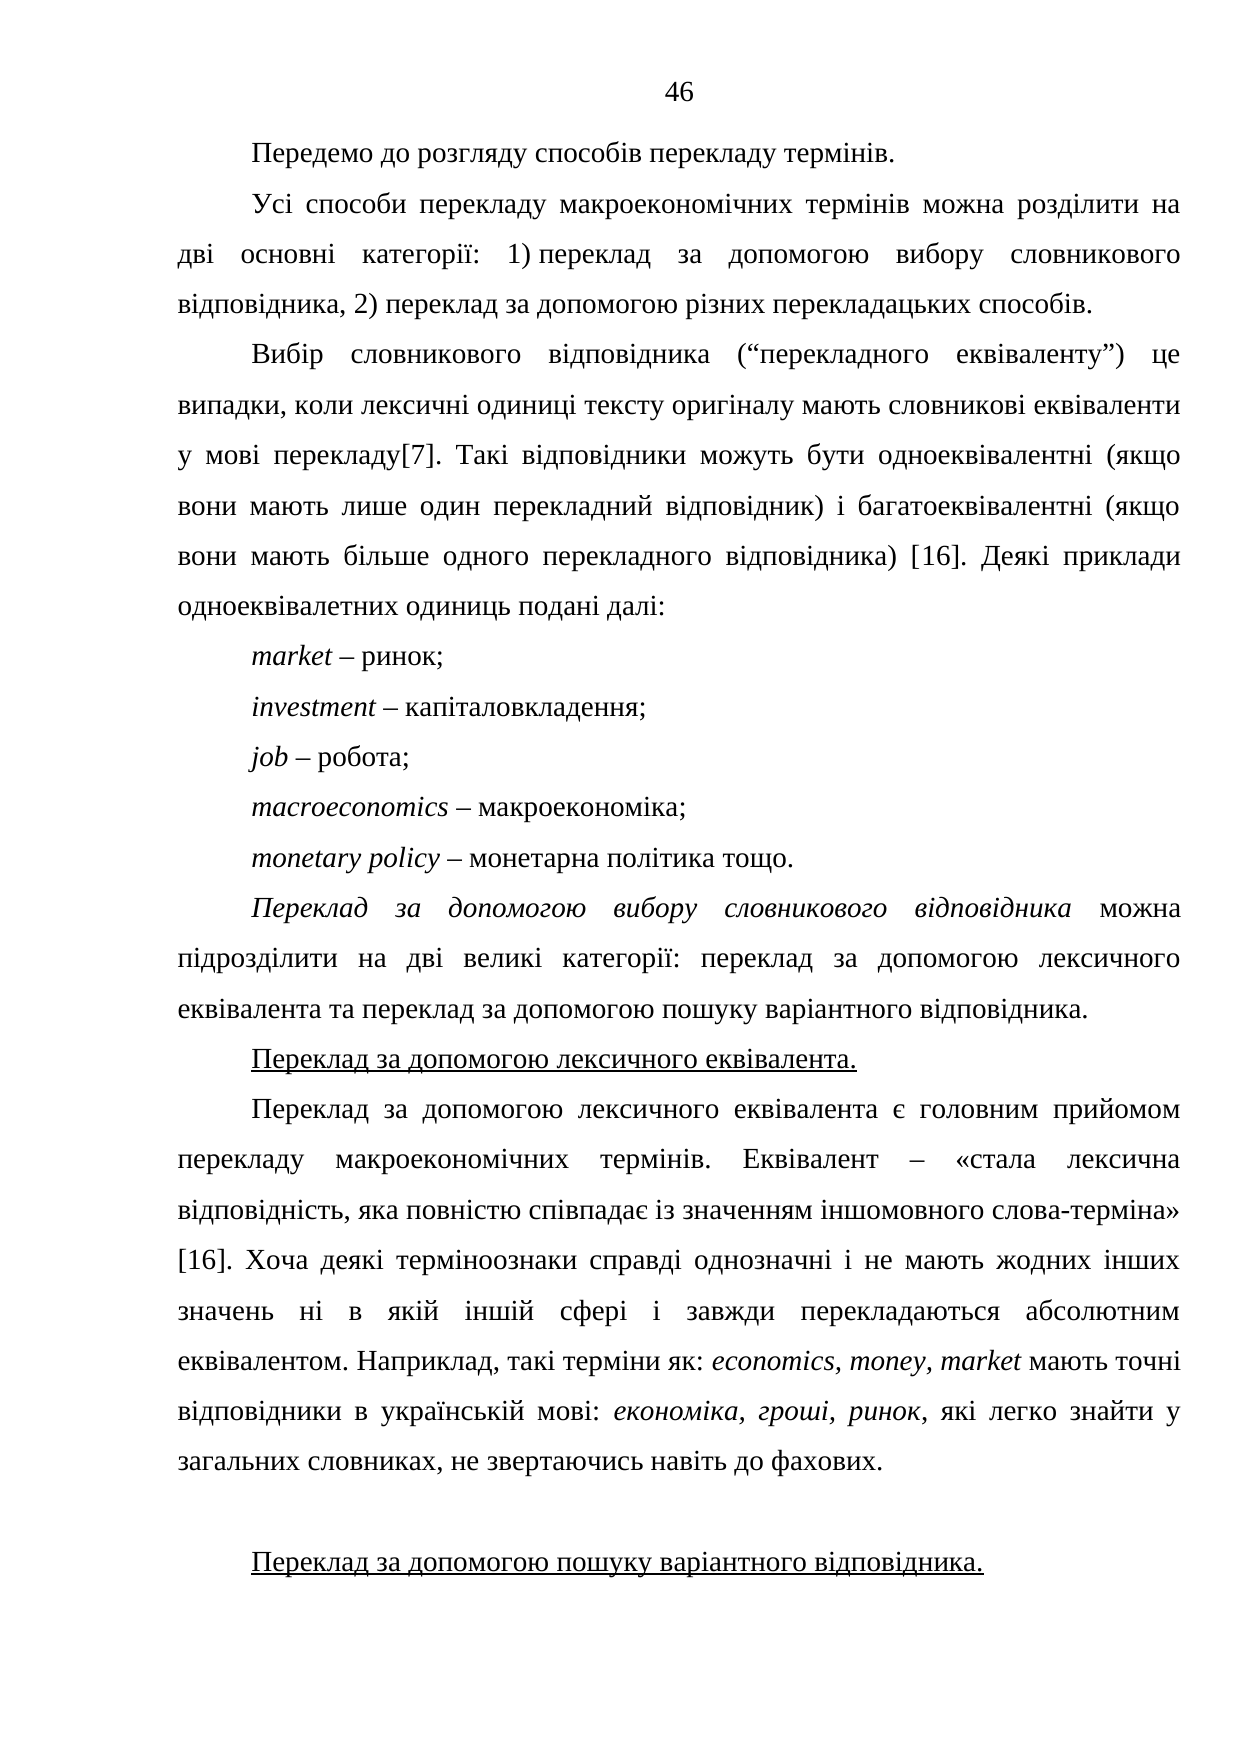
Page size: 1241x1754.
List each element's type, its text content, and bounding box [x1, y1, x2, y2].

text Усі способи перекладу макроекономічних термінів можна розділити на дві основні категорії: 1) переклад за допомогою вибору словникового відповідника, 2) переклад за допомогою різних перекладацьких способів. [177, 186, 1181, 320]
text Переклад за допомогою лексичного еквівалента є головним прийомом перекладу макроекономічних термінів. Еквівалент – «стала лексична відповідність, яка повністю співпадає із значенням іншомовного слова-терміна» [16]. Хоча деякі терміноознаки справді однозначні і не мають жодних інших значень ні в якій іншій сфері і завжди перекладаються абсолютним еквівалентом. Наприклад, такі терміни як: economics, money, market мають точні відповідники в українській мові: економіка, гроші, ринок, які легко знайти у загальних словниках, не звертаючись навіть до фахових. [177, 1091, 1181, 1477]
text Переклад за допомогою пошуку варіантного відповідника. [177, 1544, 1181, 1578]
text Передемо до розгляду способів перекладу термінів. [177, 135, 1181, 169]
text job – робота; [177, 739, 1181, 773]
text investment – капіталовкладення; [177, 689, 1181, 722]
text macroeconomics – макроекономіка; [177, 789, 1181, 823]
text market – ринок; [177, 638, 1181, 672]
text monetary policy – монетарна політика тощо. [177, 840, 1181, 873]
text Вибір словникового відповідника (“перекладного еквіваленту”) це випадки, коли лексичні одиниці тексту оригіналу мають словникові еквіваленти у мові перекладу[7]. Такі відповідники можуть бути одноеквівалентні (якщо вони мають лише один перекладний відповідник) і багатоеквівалентні (якщо вони мають більше одного перекладного відповідника) [16]. Деякі приклади одноеквівалетних одиниць подані далі: [177, 337, 1181, 622]
text Переклад за допомогою вибору словникового відповідника можна підрозділити на дві великі категорії: переклад за допомогою лексичного еквівалента та переклад за допомогою пошуку варіантного відповідника. [177, 890, 1181, 1024]
text Переклад за допомогою лексичного еквівалента. [177, 1041, 1181, 1074]
